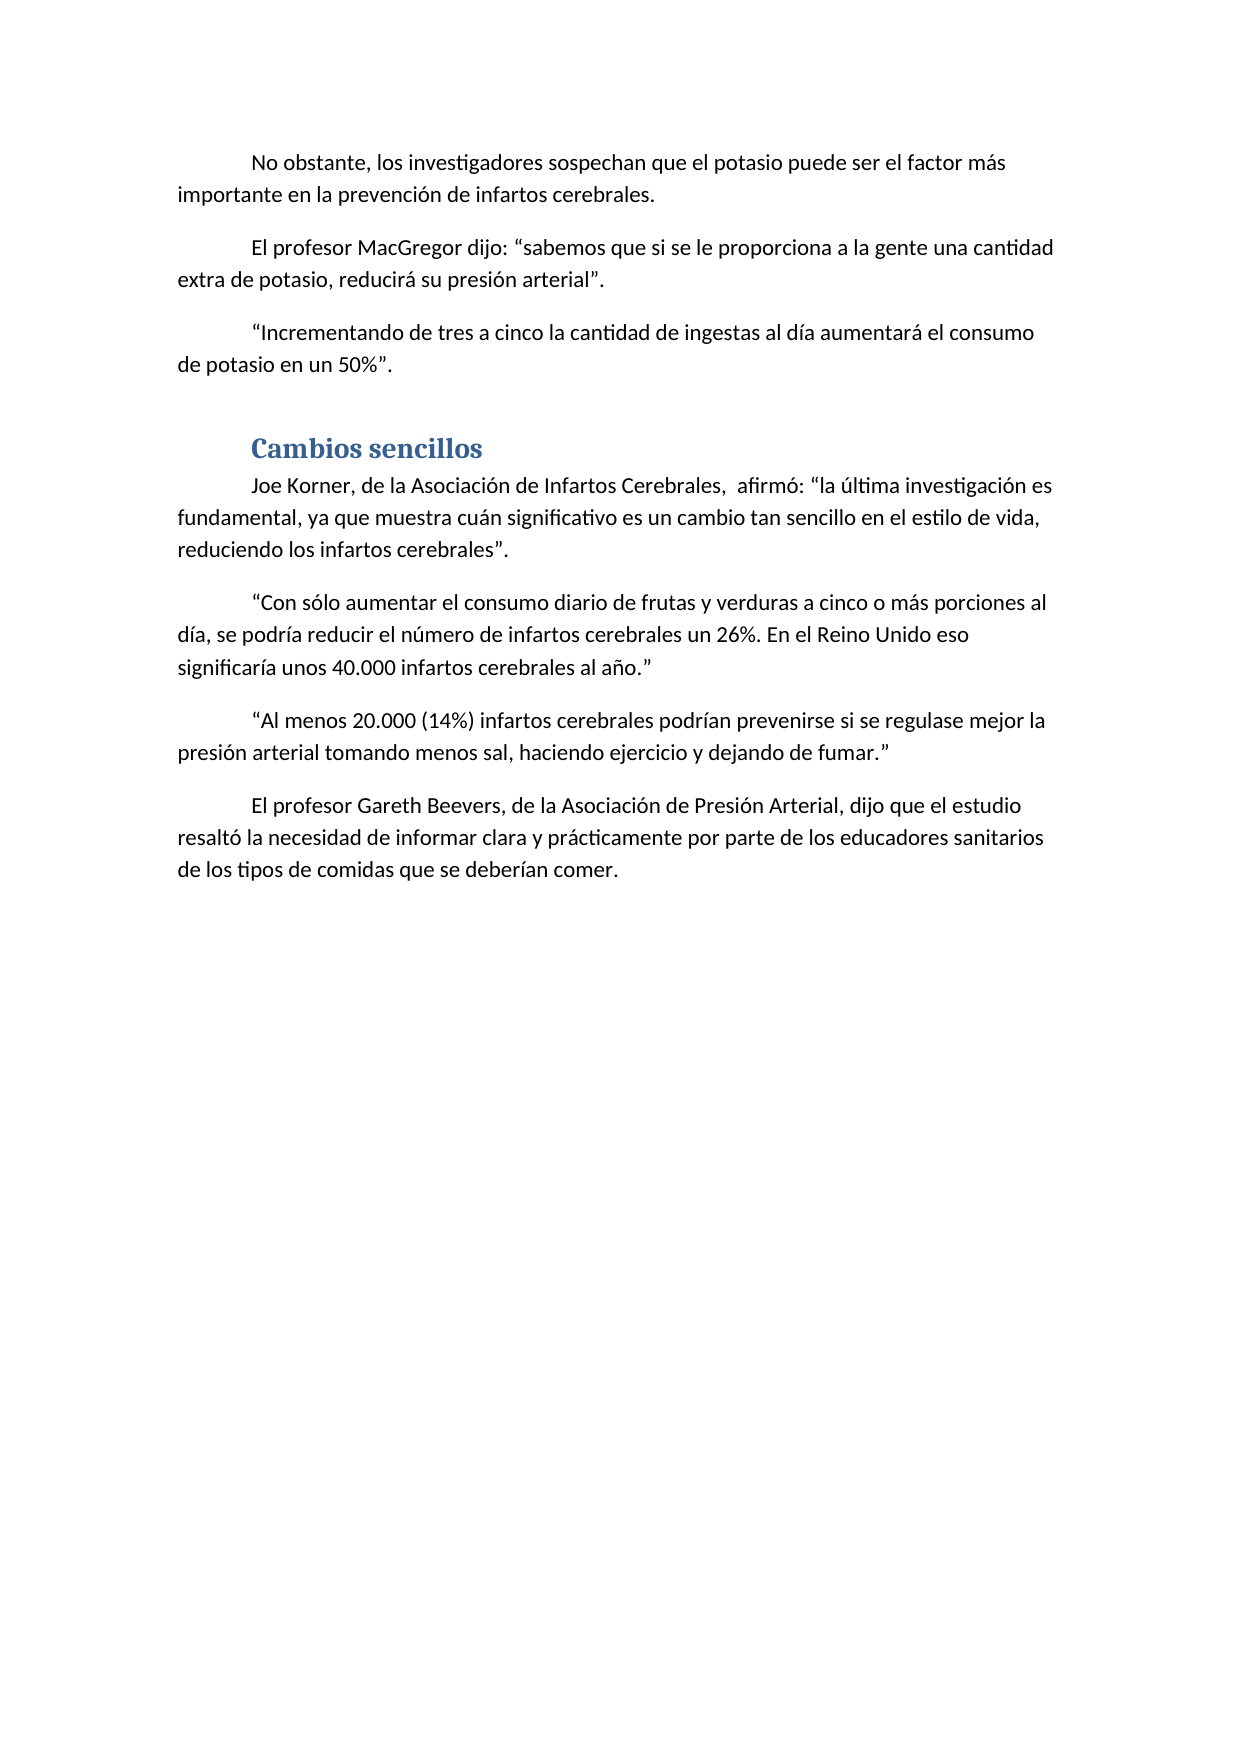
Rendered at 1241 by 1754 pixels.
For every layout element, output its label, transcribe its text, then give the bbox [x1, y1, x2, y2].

text No obstante, los investigadores sospechan que el potasio puede ser el factor más importante en la prevención de infartos cerebrales. [177, 148, 1063, 208]
text “Incrementando de tres a cinco la cantidad de ingestas al día aumentará el consumo de potasio en un 50%”. [177, 318, 1063, 378]
text Joe Korner, de la Asociación de Infartos Cerebrales, afirmó: “la última investigación es fundamental, ya que muestra cuán significativo es un cambio tan sencillo en el estilo de vida, reduciendo los infartos cerebrales”. [177, 471, 1063, 563]
text “Al menos 20.000 (14%) infartos cerebrales podrían prevenirse si se regulase mejor la presión arterial tomando menos sal, haciendo ejercicio y dejando de fumar.” [177, 706, 1063, 766]
text El profesor MacGregor dijo: “sabemos que si se le proporciona a la gente una cantidad extra de potasio, reducirá su presión arterial”. [177, 233, 1063, 293]
text El profesor Gareth Beevers, de la Asociación de Presión Arterial, dijo que el estudio resaltó la necesidad de informar clara y prácticamente por parte de los educadores sanitarios de los tipos de comidas que se deberían comer. [177, 791, 1063, 883]
subtitle Cambios sencillos [177, 432, 1063, 466]
text “Con sólo aumentar el consumo diario de frutas y verduras a cinco o más porciones al día, se podría reducir el número de infartos cerebrales un 26%. En el Reino Unido eso significaría unos 40.000 infartos cerebrales al año.” [177, 588, 1063, 681]
